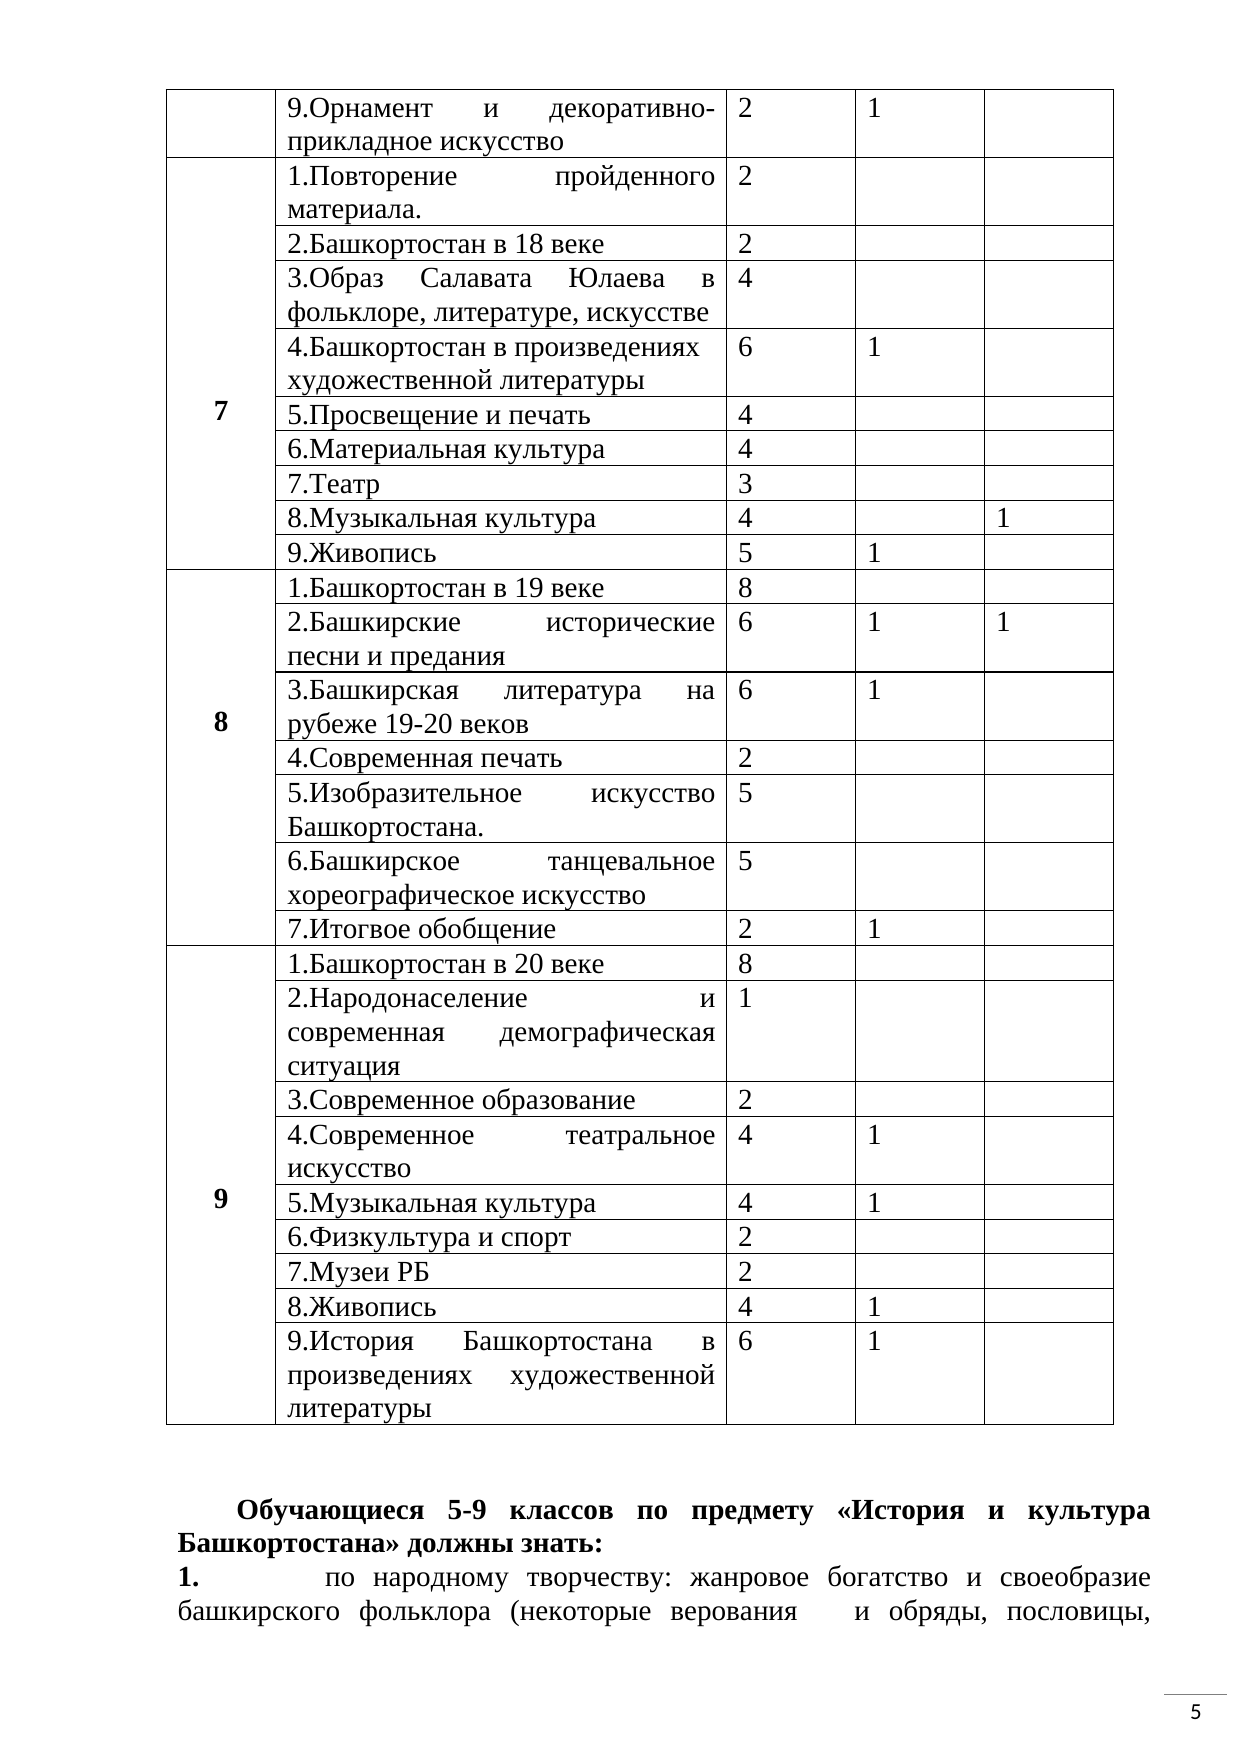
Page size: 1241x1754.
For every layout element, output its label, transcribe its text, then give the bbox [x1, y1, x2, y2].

table_cell [856, 397, 984, 430]
table_cell 1 [856, 1185, 984, 1218]
table_cell 2.Народонаселение и современная демографическая ситуация [276, 981, 726, 1081]
table_cell [856, 226, 984, 259]
table_cell [985, 466, 1113, 499]
table_cell 6 [727, 604, 855, 671]
table_cell [856, 1254, 984, 1288]
table_cell 1 [727, 981, 855, 1081]
table_cell 7 [167, 158, 275, 569]
table_cell 5.Изобразительное искусство Башкортостана. [276, 775, 726, 842]
table_cell [856, 1220, 984, 1253]
table_cell 2 [727, 741, 855, 774]
table_cell [856, 843, 984, 910]
table_cell 9.История Башкортостана в произведениях художественной литературы [276, 1323, 726, 1424]
table_cell [985, 1185, 1113, 1218]
table_cell 2 [727, 1254, 855, 1288]
table_cell [856, 261, 984, 328]
table_cell [985, 158, 1113, 225]
table_cell 2 [727, 226, 855, 259]
table_cell 4 [727, 397, 855, 430]
table_cell 1.Башкортостан в 19 веке [276, 570, 726, 603]
table_cell 4 [727, 501, 855, 534]
list Обучающиеся 5-9 классов по предмету «История и культура Башкортостана» должны знать: [177, 1492, 1152, 1559]
table_cell 5.Музыкальная культура [276, 1185, 726, 1218]
table_cell 1 [856, 90, 984, 157]
table_cell 3 [727, 466, 855, 499]
table_cell 6.Башкирское танцевальное хореографическое искусство [276, 843, 726, 910]
table_cell 1 [856, 535, 984, 569]
table_cell [856, 466, 984, 499]
table_cell 1.Повторение пройденного материала. [276, 158, 726, 225]
table_cell 2 [727, 1082, 855, 1116]
table_cell 3.Современное образование [276, 1082, 726, 1116]
table_cell [985, 1289, 1113, 1322]
table_cell 7.Итогвое обобщение [276, 911, 726, 945]
table_cell [856, 946, 984, 979]
table_cell 7.Театр [276, 466, 726, 499]
table_cell 6 [727, 329, 855, 396]
table_cell 3.Башкирская литература на рубеже 19-20 веков [276, 673, 726, 739]
table_cell 4.Современная печать [276, 741, 726, 774]
table_cell [856, 501, 984, 534]
table_cell [985, 981, 1113, 1081]
table_cell 1 [856, 1323, 984, 1424]
table_cell [985, 535, 1113, 569]
table_cell 6.Материальная культура [276, 431, 726, 465]
table_cell 1 [856, 1289, 984, 1322]
table_cell 4.Башкортостан в произведениях художественной литературы [276, 329, 726, 396]
table_cell 2.Башкортостан в 18 веке [276, 226, 726, 259]
table_cell [856, 158, 984, 225]
table_cell [985, 843, 1113, 910]
table_cell [985, 226, 1113, 259]
table_cell 1 [856, 329, 984, 396]
table_cell [856, 1082, 984, 1116]
table_cell [985, 431, 1113, 465]
table_cell [985, 775, 1113, 842]
table_cell 1.Башкортостан в 20 веке [276, 946, 726, 979]
table_cell 6.Физкультура и спорт [276, 1220, 726, 1253]
table_cell 8 [167, 570, 275, 945]
table_cell [985, 397, 1113, 430]
table_cell [985, 911, 1113, 945]
table_cell 1 [856, 911, 984, 945]
table_cell 2 [727, 911, 855, 945]
table_cell [985, 570, 1113, 603]
table_cell 9.Орнамент и декоративно-прикладное искусство [276, 90, 726, 157]
table_cell 5 [727, 535, 855, 569]
table_cell 1 [985, 604, 1113, 671]
table_cell 8 [727, 946, 855, 979]
table_cell 1 [856, 1117, 984, 1184]
table_cell 4.Современное театральное искусство [276, 1117, 726, 1184]
table_cell 2.Башкирские исторические песни и предания [276, 604, 726, 671]
table_cell [856, 431, 984, 465]
table_cell [985, 741, 1113, 774]
table_cell 4 [727, 1185, 855, 1218]
table_cell 7.Музеи РБ [276, 1254, 726, 1288]
table_cell 5 [727, 843, 855, 910]
table_cell [985, 1082, 1113, 1116]
table_cell 8.Живопись [276, 1289, 726, 1322]
table_cell [985, 673, 1113, 739]
table_cell 4 [727, 261, 855, 328]
table_cell 1 [985, 501, 1113, 534]
table_cell 9 [167, 946, 275, 1424]
table_cell 8 [727, 570, 855, 603]
table_cell 5 [727, 775, 855, 842]
table_cell [985, 261, 1113, 328]
table_cell 2 [727, 90, 855, 157]
table_cell [985, 946, 1113, 979]
table_cell 1 [856, 673, 984, 739]
table_cell 6 [727, 673, 855, 739]
table_cell 1 [856, 604, 984, 671]
table_cell [985, 1220, 1113, 1253]
table_cell 9.Живопись [276, 535, 726, 569]
table_cell [985, 1323, 1113, 1424]
table_cell [985, 1117, 1113, 1184]
table_cell 6 [727, 1323, 855, 1424]
table_cell [856, 981, 984, 1081]
table_cell [856, 570, 984, 603]
table_cell [985, 329, 1113, 396]
table_cell 2 [727, 1220, 855, 1253]
table_cell 4 [727, 431, 855, 465]
table_cell [985, 90, 1113, 157]
table_cell [856, 741, 984, 774]
table_cell 8.Музыкальная культура [276, 501, 726, 534]
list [177, 1559, 1152, 1626]
table_cell 5.Просвещение и печать [276, 397, 726, 430]
table_cell 3.Образ Салавата Юлаева в фольклоре, литературе, искусстве [276, 261, 726, 328]
table_cell [856, 775, 984, 842]
table_cell 2 [727, 158, 855, 225]
table_cell [985, 1254, 1113, 1288]
table_cell 4 [727, 1117, 855, 1184]
table_cell 4 [727, 1289, 855, 1322]
